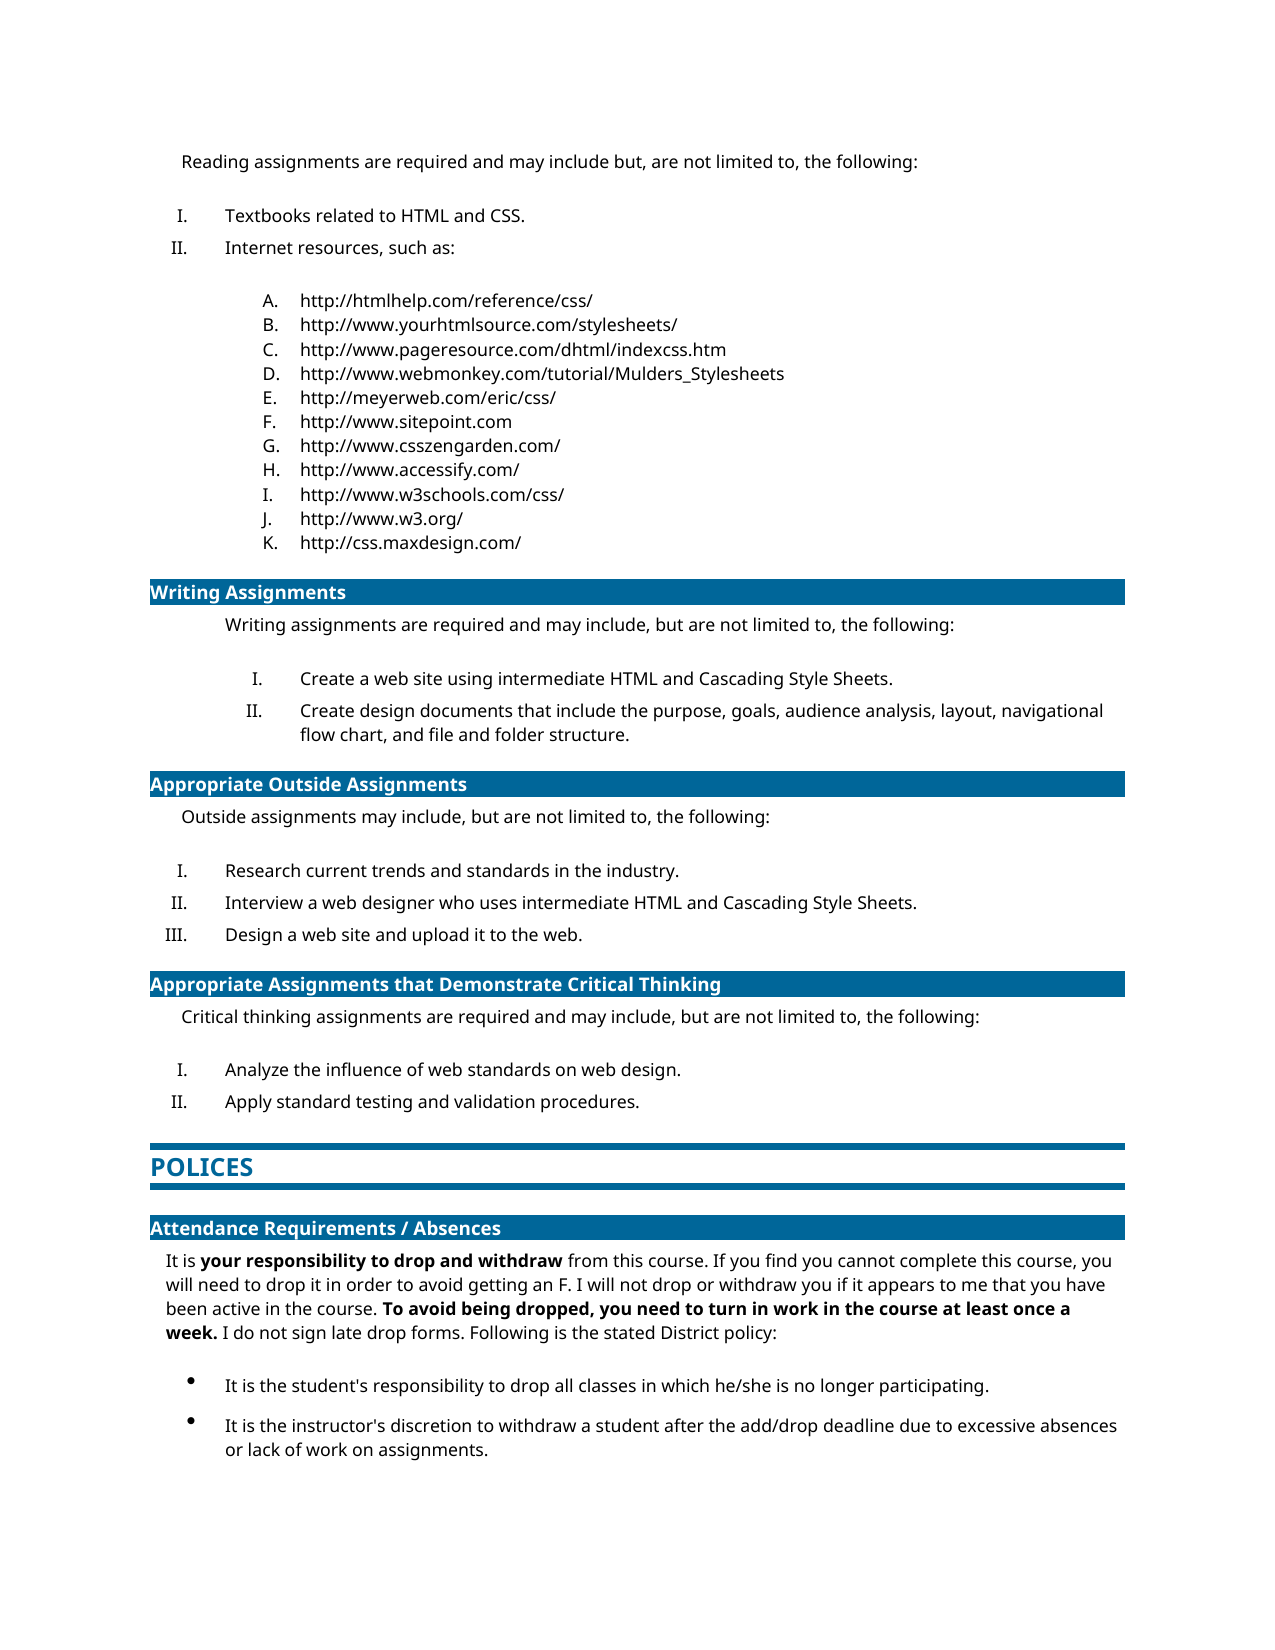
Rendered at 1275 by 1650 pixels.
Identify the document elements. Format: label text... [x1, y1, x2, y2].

list Textbooks related to HTML and CSS. [187, 203, 1125, 227]
list Create design documents that include the purpose, goals, audience analysis, layout, navigational flow chart, and file and folder structure. [262, 698, 1125, 746]
list http://www.sitepoint.com [262, 409, 1125, 434]
text Appropriate Assignments that Demonstrate Critical Thinking [150, 971, 1125, 997]
text It is your responsibility to drop and withdraw from this course. If you find you cannot complete this course, you will need to drop it in order to avoid getting an F. I will not drop or withdraw you if it appears to me that you have been active in the course. To avoid being dropped, you need to turn in work in the course at least once a week. I do not sign late drop forms. Following is the stated District policy: [166, 1248, 1117, 1345]
list Internet resources, such as: [187, 235, 1125, 259]
text POLICES [150, 1150, 1125, 1183]
list It is the student's responsibility to drop all classes in which he/she is no longer participating. [187, 1374, 1125, 1398]
text Outside assignments may include, but are not limited to, the following: [181, 805, 1117, 829]
text Reading assignments are required and may include but, are not limited to, the following: [181, 150, 1117, 174]
list Create a web site using intermediate HTML and Cascading Style Sheets. [262, 666, 1125, 690]
text Appropriate Outside Assignments [150, 771, 1125, 797]
list http://www.webmonkey.com/tutorial/Mulders_Stylesheets [262, 361, 1125, 385]
list http://www.pageresource.com/dhtml/indexcss.htm [262, 337, 1125, 361]
list http://www.accessify.com/ [262, 458, 1125, 482]
list It is the instructor's discretion to withdraw a student after the add/drop deadline due to excessive absences or lack of work on assignments. [187, 1414, 1125, 1462]
text Writing Assignments [150, 579, 1125, 605]
list Analyze the influence of web standards on web design. [187, 1058, 1125, 1082]
list http://meyerweb.com/eric/css/ [262, 385, 1125, 409]
text Attendance Requirements / Absences [150, 1215, 1125, 1240]
list Interview a web designer who uses intermediate HTML and Cascading Style Sheets. [187, 890, 1125, 914]
text Writing assignments are required and may include, but are not limited to, the following: [225, 613, 1042, 637]
text Critical thinking assignments are required and may include, but are not limited to, the following: [181, 1004, 1117, 1029]
list http://www.yourhtmlsource.com/stylesheets/ [262, 313, 1125, 337]
list http://www.w3schools.com/css/ [262, 482, 1125, 506]
list Research current trends and standards in the industry. [187, 858, 1125, 882]
list http://www.csszengarden.com/ [262, 434, 1125, 458]
list http://htmlhelp.com/reference/css/ [262, 289, 1125, 313]
list Design a web site and upload it to the web. [187, 922, 1125, 946]
list http://css.maxdesign.com/ [262, 530, 1125, 554]
list http://www.w3.org/ [262, 506, 1125, 530]
list Apply standard testing and validation procedures. [187, 1090, 1125, 1114]
